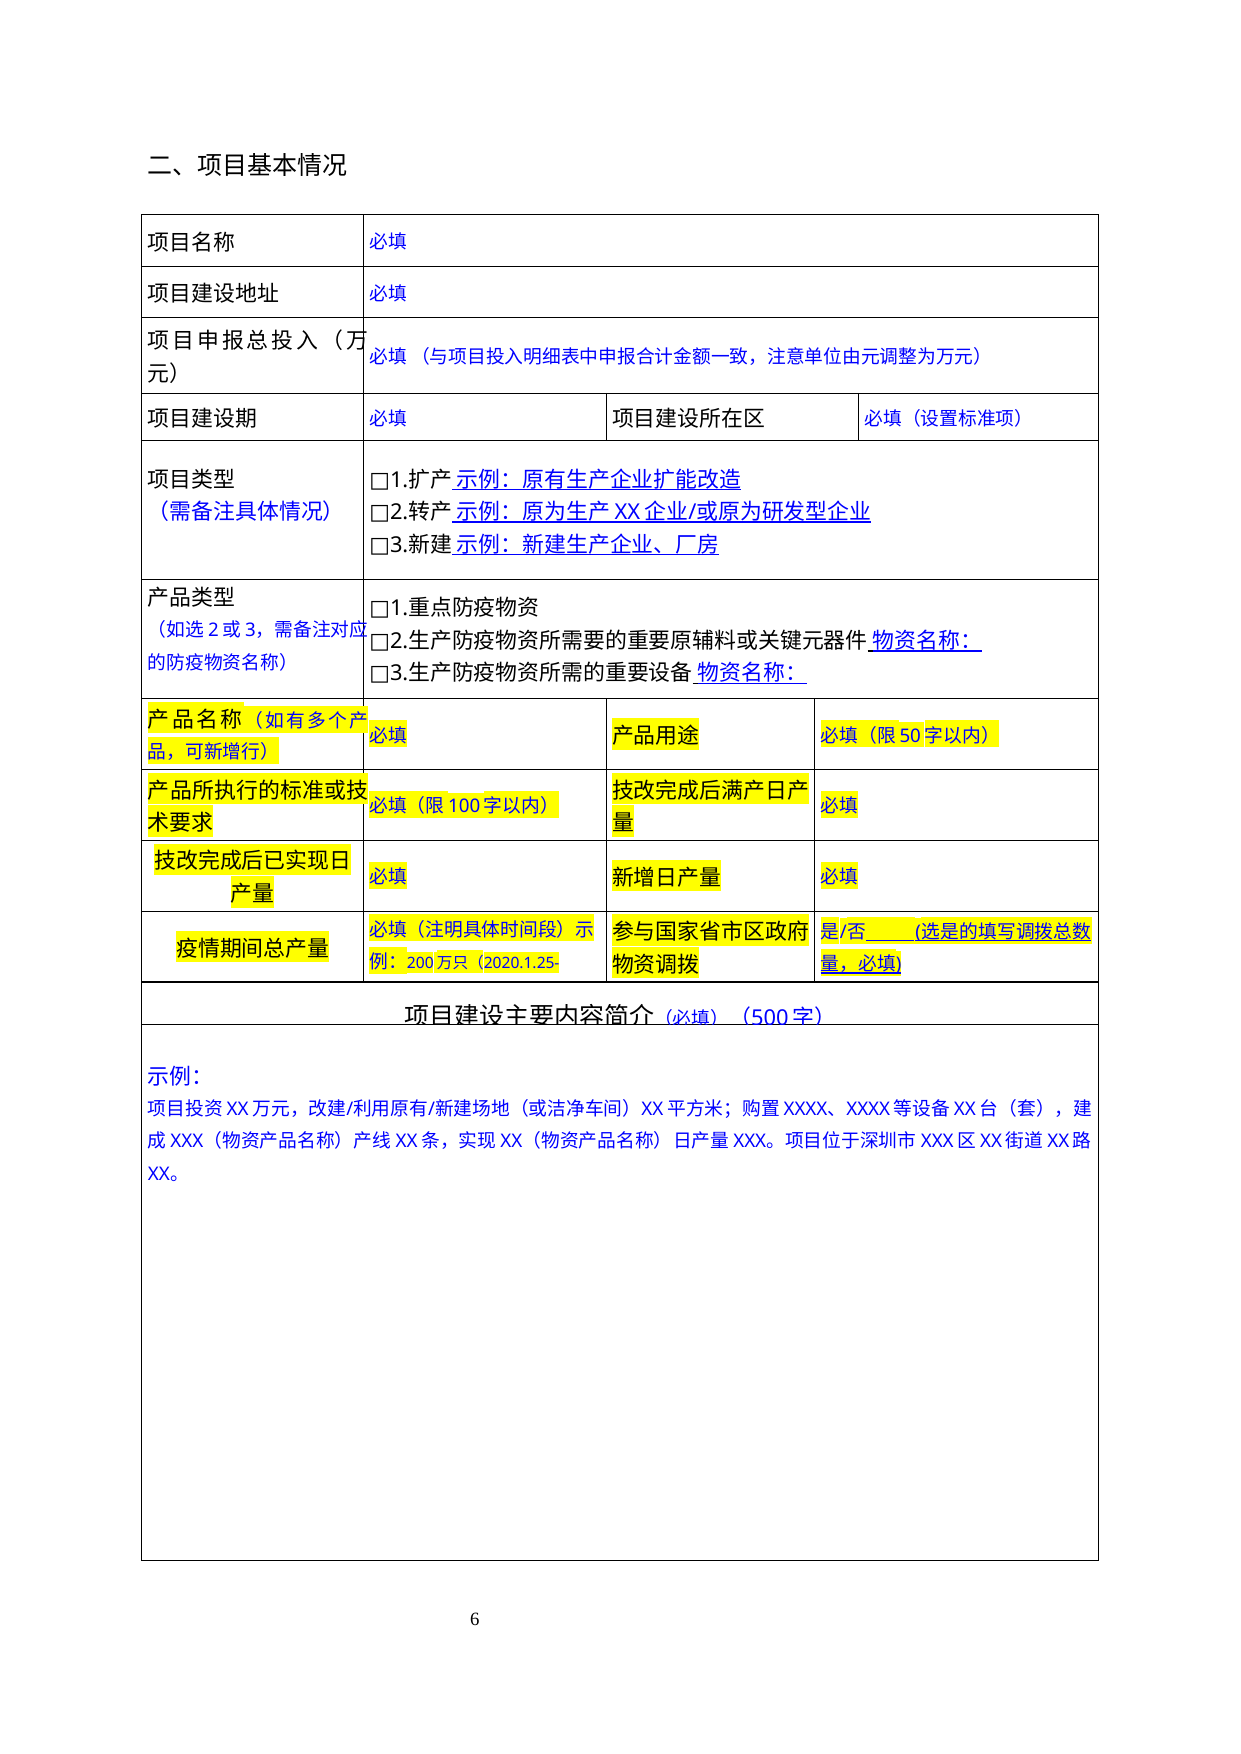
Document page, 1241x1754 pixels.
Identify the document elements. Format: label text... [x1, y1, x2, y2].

table_cell 产品名称（如有多个产品，可新增行） [142, 699, 363, 769]
table_cell □1.扩产 示例：原有生产企业扩能改造 □2.转产 示例：原为生产XX企业/或原为研发型企业 □3.新建 示例：新建生产企业、厂房 [364, 441, 1098, 579]
table_cell 项目建设期 [142, 394, 363, 440]
table_cell 必填 [364, 699, 606, 769]
table_cell □1.重点防疫物资 □2.生产防疫物资所需要的重要原辅料或关键元器件 物资名称： □3.生产防疫物资所需的重要设备 物资名称： [364, 580, 1098, 698]
table_cell 项目建设所在区 [607, 394, 858, 440]
text 二、项目基本情况 [148, 131, 1093, 196]
table_cell 示例： 项目投资XX万元，改建/利用原有/新建场地（或洁净车间）XX平方米；购置XXXX、XXXX等设备XX台（套），建成XXX（物资产品名称）产线XX条，实现XX（物资产品名称）日产量XXX。项目位于深圳市XXX区XX街道XX路XX。 [142, 1025, 1098, 1560]
table_cell 新增日产量 [607, 841, 814, 911]
table_cell 必填（限50字以内） [815, 699, 1098, 769]
table_cell 必填 [815, 770, 1098, 840]
table_header 必填 [364, 215, 1098, 266]
table_cell 技改完成后已实现日产量 [142, 841, 363, 911]
table_cell 必填（注明具体时间段）示例：200万只（2020.1.25-2.10） [364, 912, 606, 981]
table_cell 项目申报总投入（万元） [142, 318, 363, 393]
table_header 项目名称 [142, 215, 363, 266]
table_cell 产品类型 （如选2或3，需备注对应的防疫物资名称） [142, 580, 363, 698]
table_cell 必填（限100字以内） [364, 770, 606, 840]
table_cell 项目建设主要内容简介（必填）（500字） [142, 983, 1098, 1024]
table_cell 项目建设地址 [142, 267, 363, 317]
table_cell 必填 （与项目投入明细表中申报合计金额一致，注意单位由元调整为万元） [364, 318, 1098, 393]
table_cell 必填 [364, 841, 606, 911]
table_cell 产品用途 [607, 699, 814, 769]
table_cell 必填 [364, 394, 606, 440]
table_cell 产品所执行的标准或技术要求 [142, 770, 363, 840]
table_cell 参与国家省市区政府物资调拨 [607, 912, 814, 981]
table_cell 项目类型 （需备注具体情况） [142, 441, 363, 579]
table_cell 是/否 (选是的填写调拨总数量，必填) [815, 912, 1098, 981]
table_cell 必填 [364, 267, 1098, 317]
table_cell 疫情期间总产量 [142, 912, 363, 981]
table_cell 必填（设置标准项） [859, 394, 1098, 440]
table_cell 必填 [815, 841, 1098, 911]
table_cell 技改完成后满产日产量 [607, 770, 814, 840]
